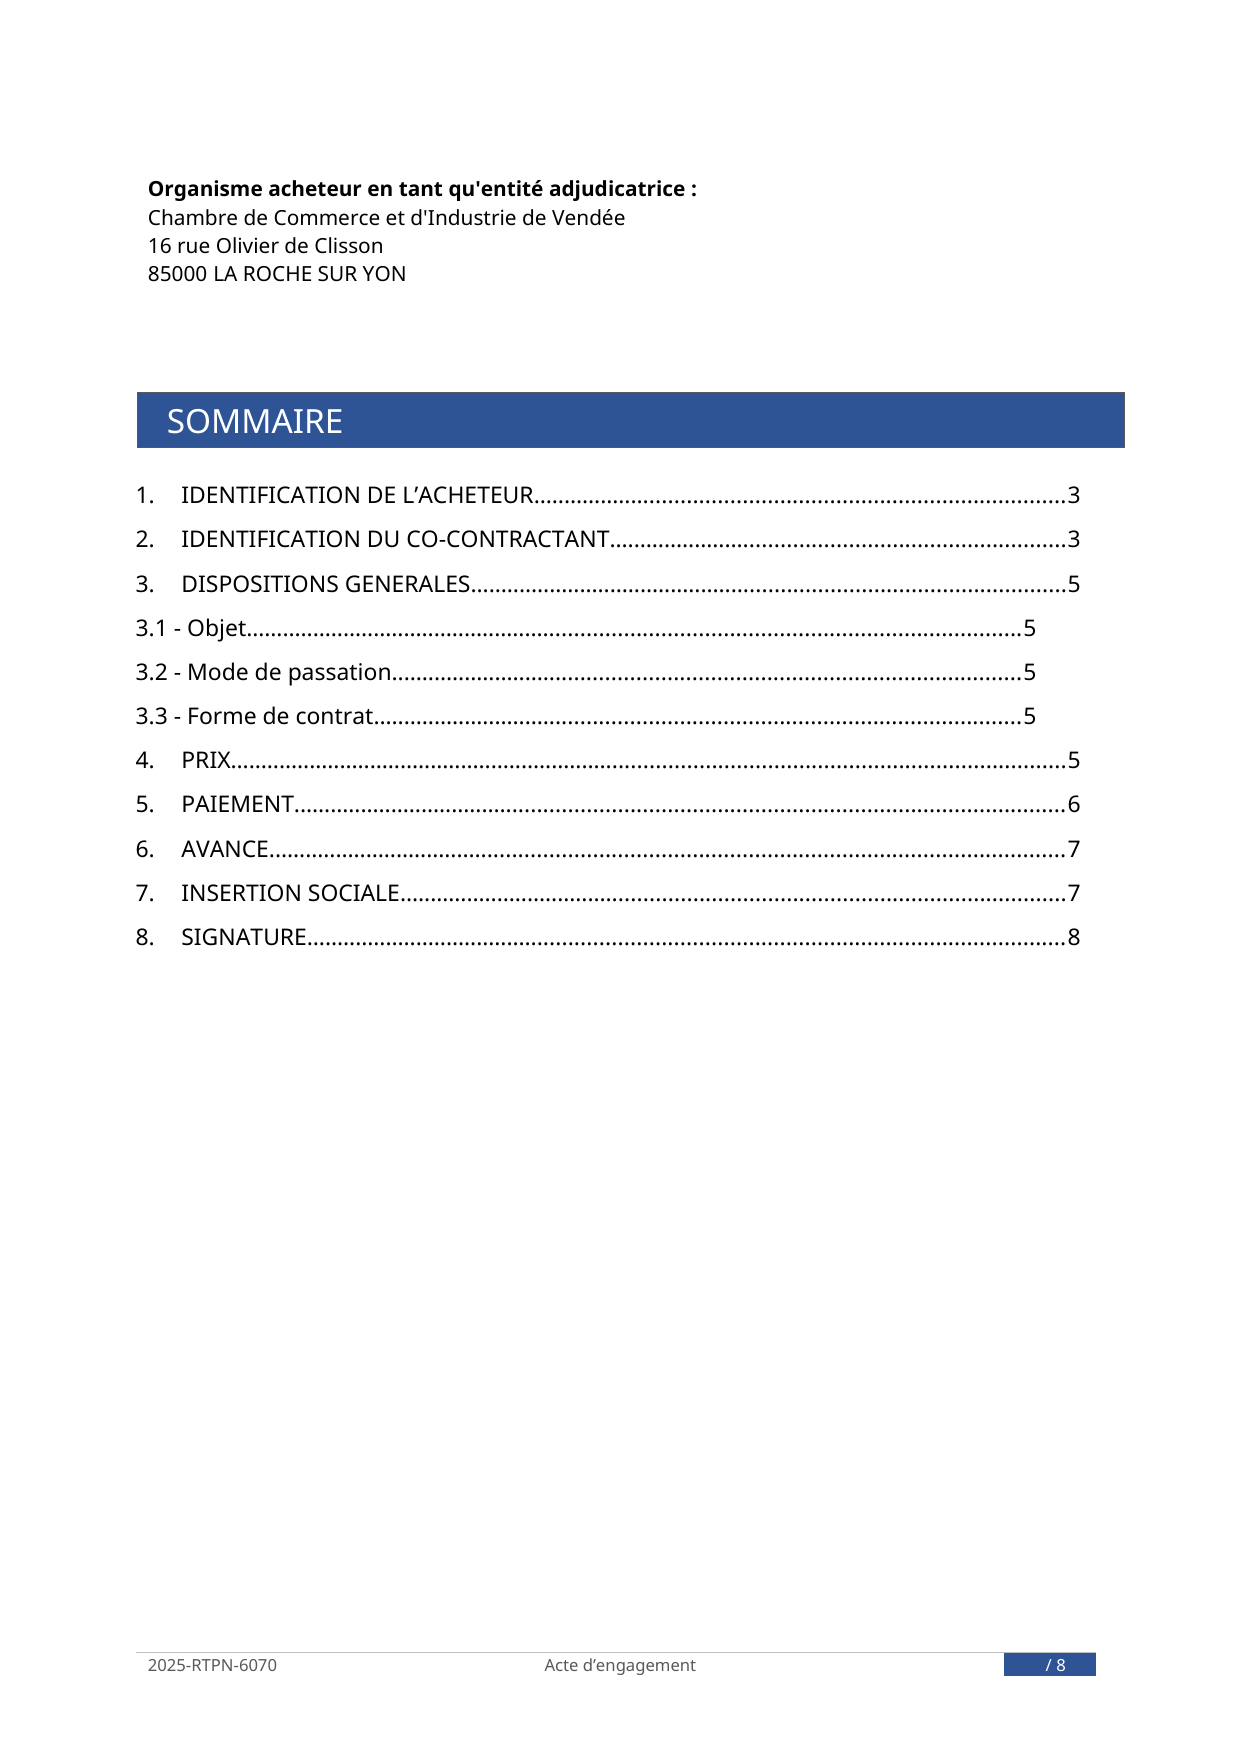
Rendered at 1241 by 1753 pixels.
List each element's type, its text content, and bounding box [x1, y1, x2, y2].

text 4. PRIX 5 [135, 744, 1092, 776]
text Chambre de Commerce et d'Industrie de Vendée [148, 203, 1082, 231]
text 16 rue Olivier de Clisson [148, 231, 1082, 259]
text 5. PAIEMENT 6 [135, 788, 1092, 820]
text 3.2 - Mode de passation 5 [135, 656, 1105, 687]
text 8. SIGNATURE 8 [135, 921, 1092, 952]
text 2. IDENTIFICATION DU CO-CONTRACTANT 3 [135, 523, 1092, 555]
text Organisme acheteur en tant : [148, 174, 1082, 203]
text 85000 LA ROCHE SUR YON [148, 259, 1082, 288]
text 6. AVANCE 7 [135, 833, 1092, 864]
text 7. INSERTION SOCIALE 7 [135, 877, 1092, 908]
text 3.3 - Forme de contrat 5 [135, 700, 1105, 731]
text 1. IDENTIFICATION DE L’ACHETEUR 3 [135, 479, 1092, 511]
table_header SOMMAIRE [138, 393, 1124, 447]
text 3. DISPOSITIONS GENERALES 5 [135, 568, 1092, 599]
text 3.1 - Objet 5 [135, 612, 1105, 643]
